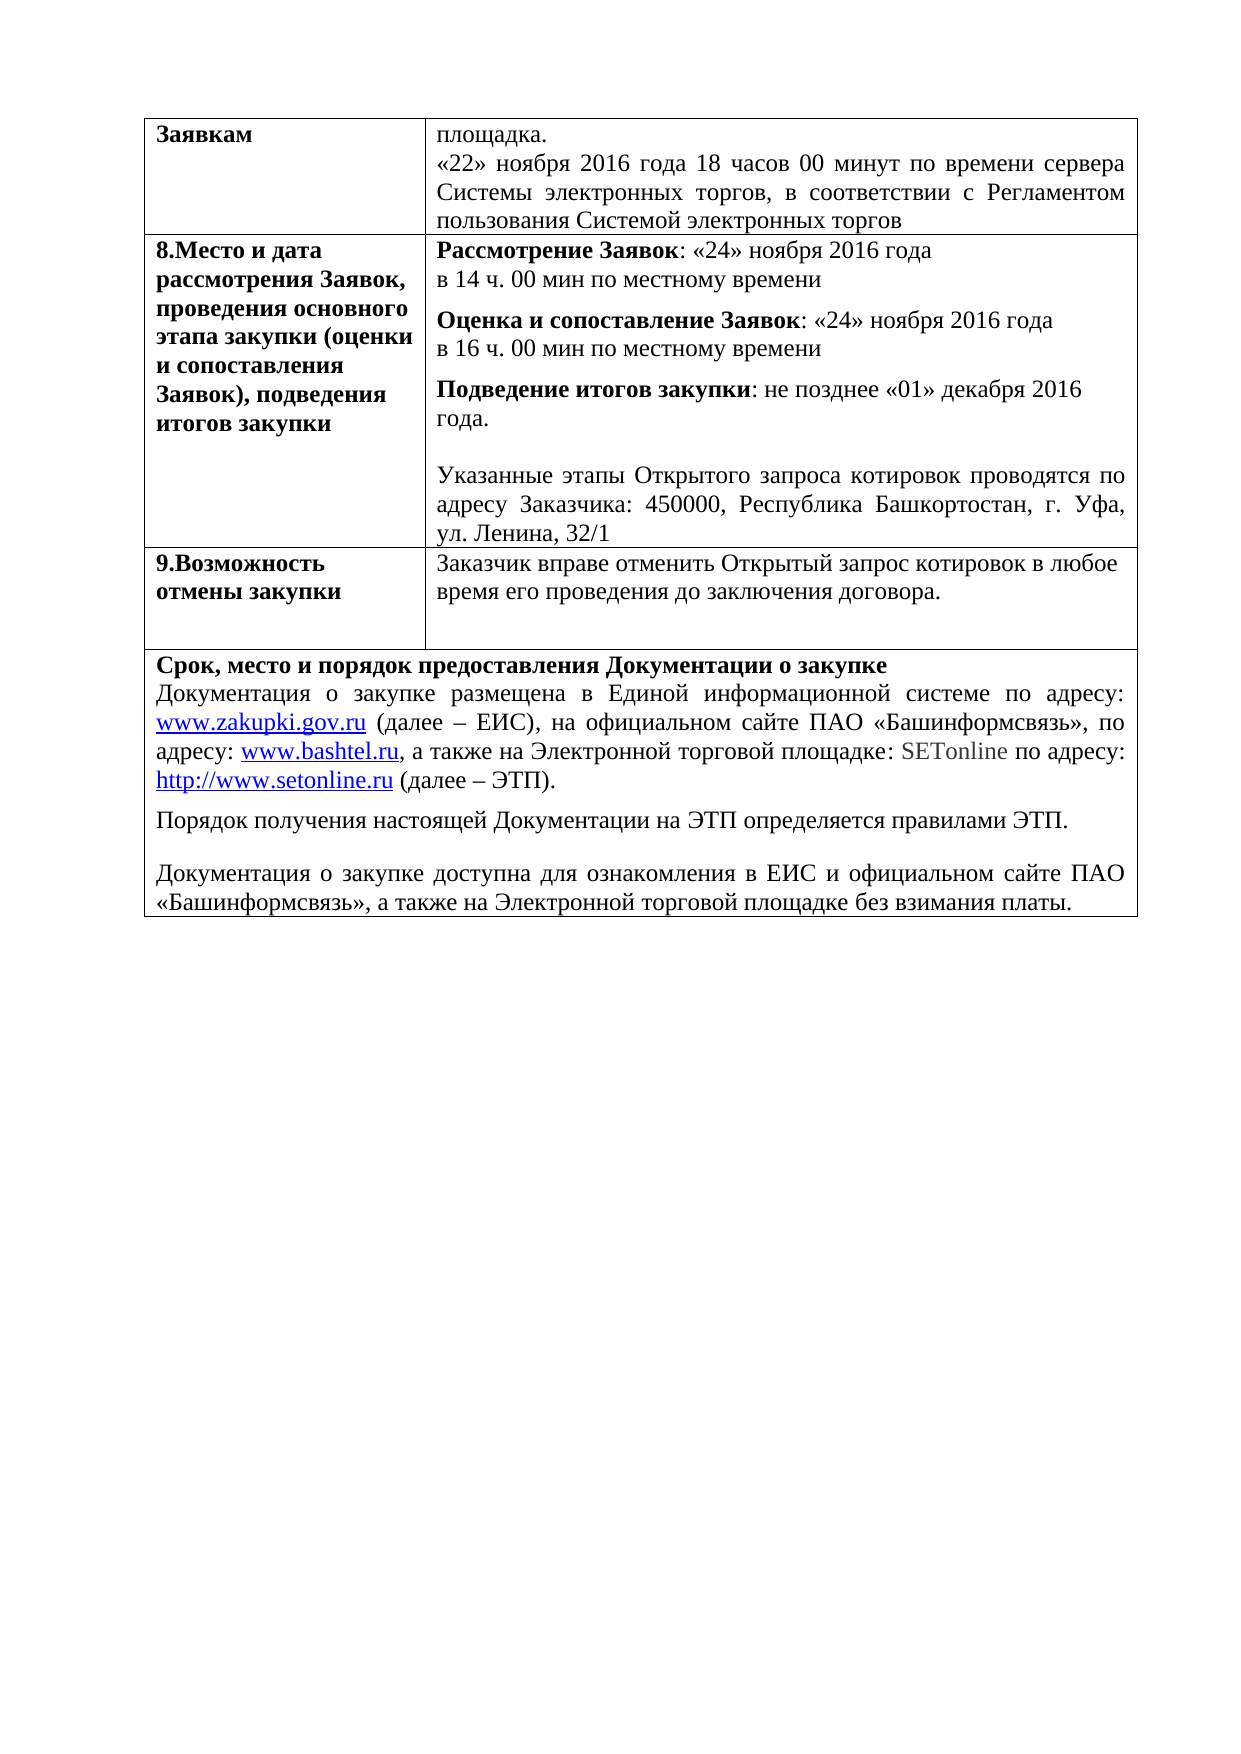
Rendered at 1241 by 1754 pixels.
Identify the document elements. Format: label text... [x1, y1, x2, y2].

table_cell Рассмотрение Заявок: «24» ноября 2016 года в 14 ч. 00 мин по местному времени Оценка и сопоставление Заявок: «24» ноября 2016 года в 16 ч. 00 мин по местному времени Подведение итогов закупки: не позднее «01» декабря 2016 года. Указанные этапы Открытого запроса котировок проводятся по адресу Заказчика: 450000, Республика Башкортостан, г. Уфа, ул. Ленина, 32/1 [426, 235, 1137, 547]
table_cell Заказчик вправе отменить Открытый запрос котировок в любое время его проведения до заключения договора. [426, 548, 1137, 649]
table_cell 8.Место и дата рассмотрения Заявок, проведения основного этапа закупки (оценки и сопоставления Заявок), подведения итогов закупки [145, 235, 425, 547]
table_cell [426, 119, 1137, 234]
table_cell Срок, место и порядок предоставления Документации о закупке Документация о закупке размещена в Единой информационной системе по адресу: www.zakupki.gov.ru (далее – ЕИС), на официальном сайте ПАО «Башинформсвязь», по адресу: www.bashtel.ru, а также на Электронной торговой площадке: SETonline по адресу: http://www.setonline.ru (далее – ЭТП). Порядок получения настоящей Документации на ЭТП определяется правилами ЭТП. Документация о закупке доступна для ознакомления в ЕИС и официальном сайте ПАО «Башинформсвязь», а также на Электронной торговой площадке без взимания платы. [145, 650, 1137, 916]
table_cell 9.Возможность отмены закупки [145, 548, 425, 649]
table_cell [145, 119, 425, 234]
